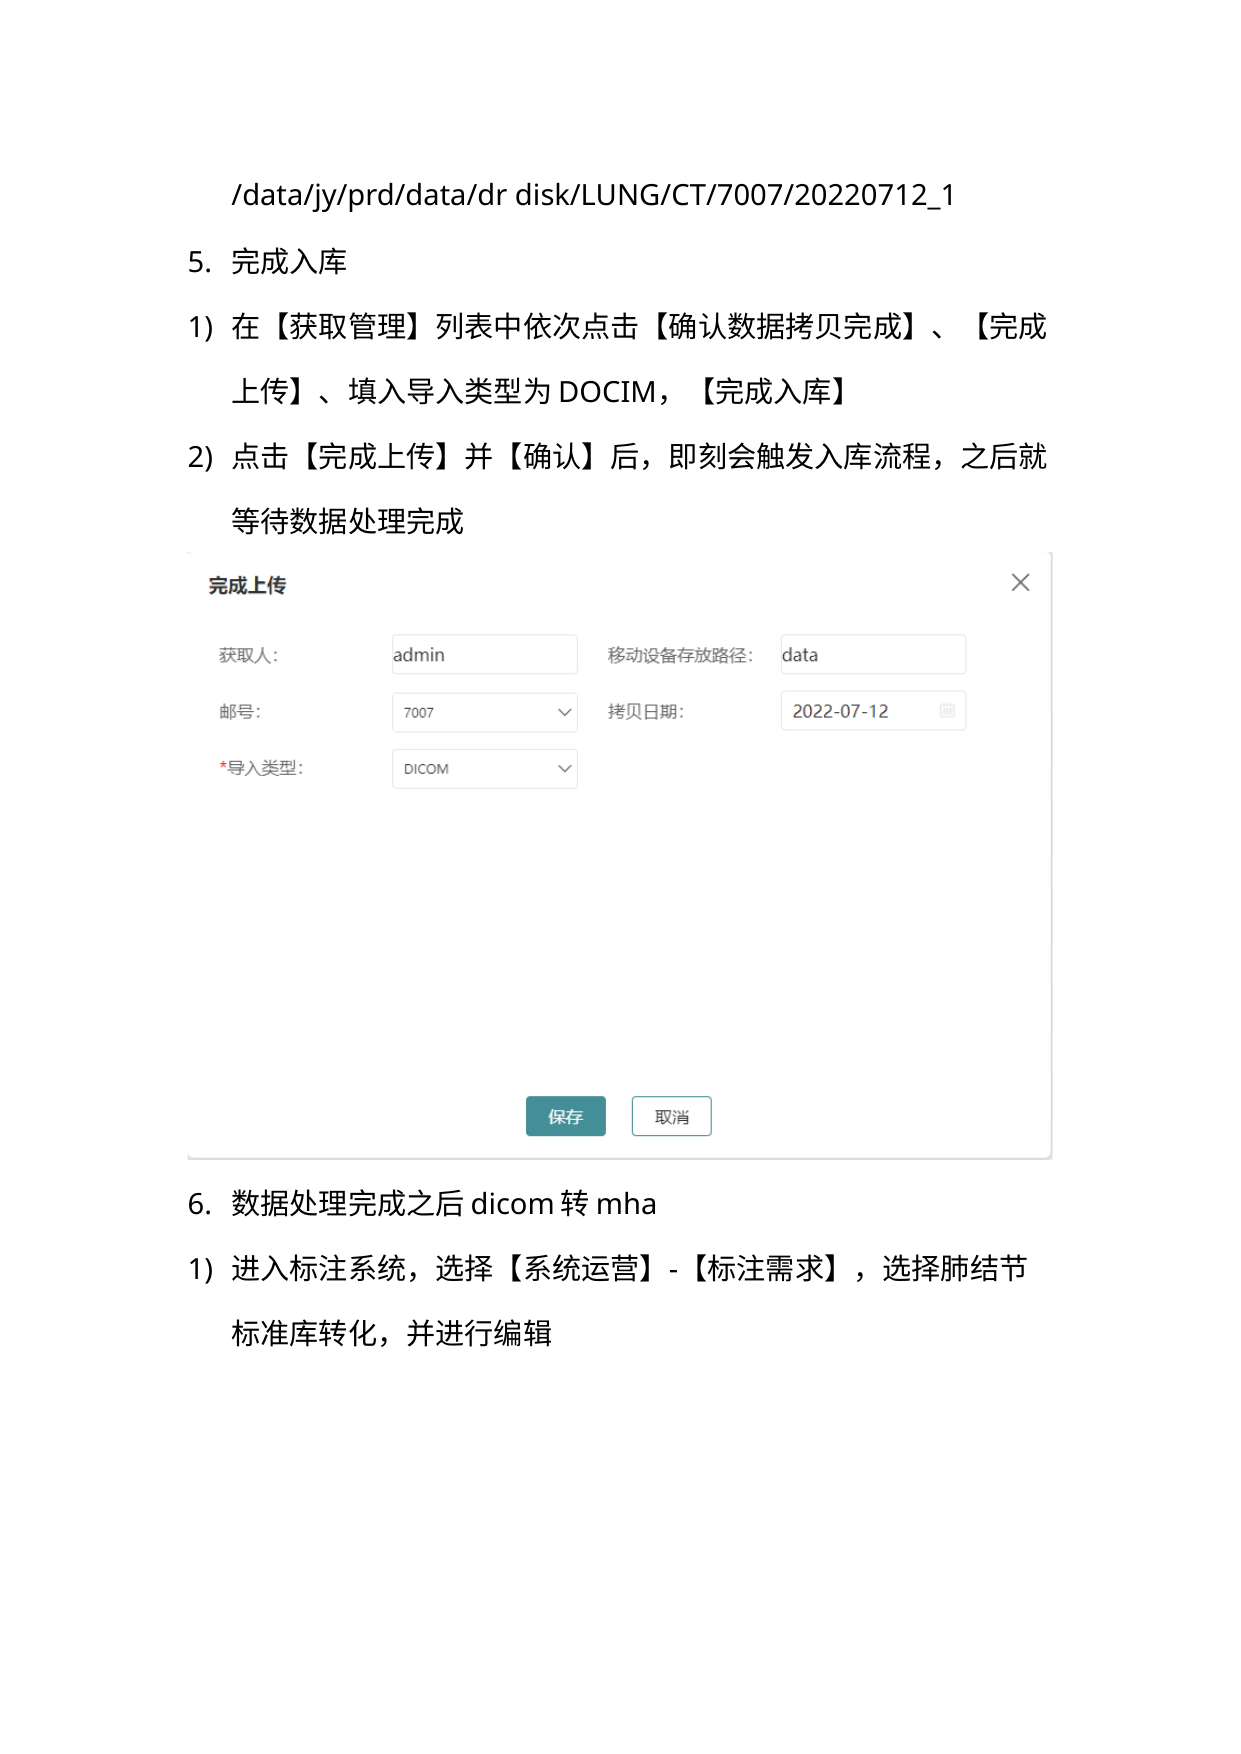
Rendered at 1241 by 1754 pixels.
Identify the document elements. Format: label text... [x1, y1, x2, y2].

list 点击【完成上传】并【确认】后，即刻会触发入库流程，之后就等待数据处理完成 [187, 422, 1053, 552]
list 进入标注系统，选择【系统运营】-【标注需求】，选择肺结节标准库转化，并进行编辑 [187, 1234, 1053, 1364]
list 在【获取管理】列表中依次点击【确认数据拷贝完成】、【完成上传】、填入导入类型为DOCIM，【完成入库】 [187, 292, 1053, 422]
list 完成入库 [187, 227, 1053, 292]
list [187, 162, 1053, 227]
list 数据处理完成之后dicom转mha [187, 1169, 1053, 1234]
picture [187, 552, 1053, 1160]
